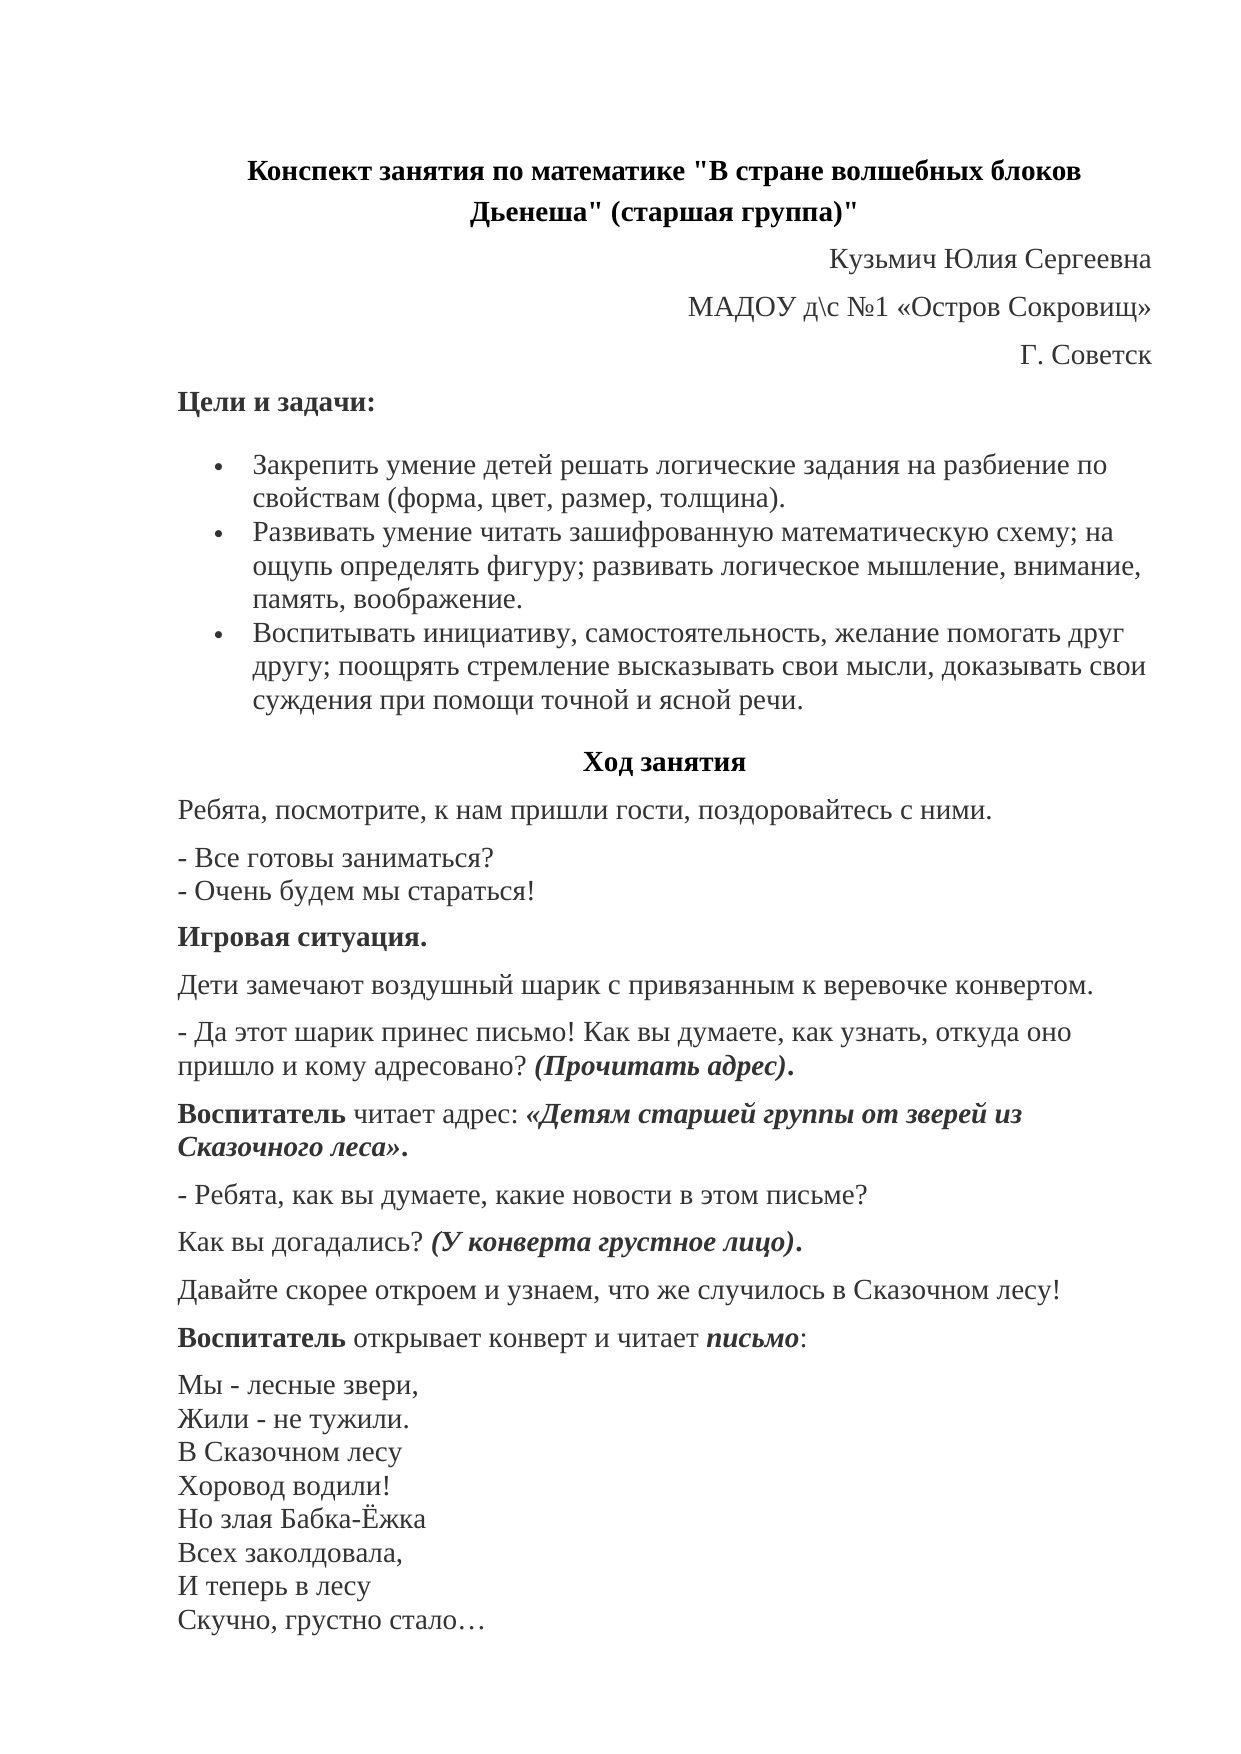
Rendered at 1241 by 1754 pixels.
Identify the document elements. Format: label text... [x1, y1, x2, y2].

text Давайте скорее откроем и узнаем, что же случилось в Сказочном лесу! [177, 1272, 1152, 1306]
text Кузьмич Юлия Сергеевна [177, 242, 1152, 275]
text Воспитатель открывает конверт и читает письмо: [177, 1320, 1152, 1353]
text Игровая ситуация. [177, 919, 1152, 953]
text - Все готовы заниматься? - Очень будем мы стараться! [177, 840, 1152, 907]
text Воспитатель читает адрес: «Детям старшей группы от зверей из Сказочного леса». [177, 1096, 1152, 1163]
text Ребята, посмотрите, к нам пришли гости, поздоровайтесь с ними. [177, 792, 1152, 826]
text Конспект занятия по математике "В стране волшебных блоков Дьенеша" (старшая группа)" [177, 146, 1152, 227]
text Как вы догадались? (У конверта грустное лицо). [177, 1224, 1152, 1258]
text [177, 1367, 1152, 1636]
text Ход занятия [177, 744, 1152, 778]
text МАДОУ д\с №1 «Остров Сокровищ» [177, 289, 1152, 323]
text - Ребята, как вы думаете, какие новости в этом письме? [177, 1177, 1152, 1210]
list Закрепить умение детей решать логические задания на разбиение по свойствам (форма, цвет, размер, толщина). [215, 447, 1152, 514]
text Цели и задачи: [177, 384, 1152, 418]
text Дети замечают воздушный шарик с привязанным к веревочке конвертом. [177, 967, 1152, 1001]
list Развивать умение читать зашифрованную математическую схему; на ощупь определять фигуру; развивать логическое мышление, внимание, память, воображение. [215, 514, 1152, 615]
text Г. Советск [177, 337, 1152, 370]
text - Да этот шарик принес письмо! Как вы думаете, как узнать, откуда оно пришло и кому адресовано? (Прочитать адрес). [177, 1014, 1152, 1082]
list Воспитывать инициативу, самостоятельность, желание помогать друг другу; поощрять стремление высказывать свои мысли, доказывать свои суждения при помощи точной и ясной речи. [215, 615, 1152, 715]
